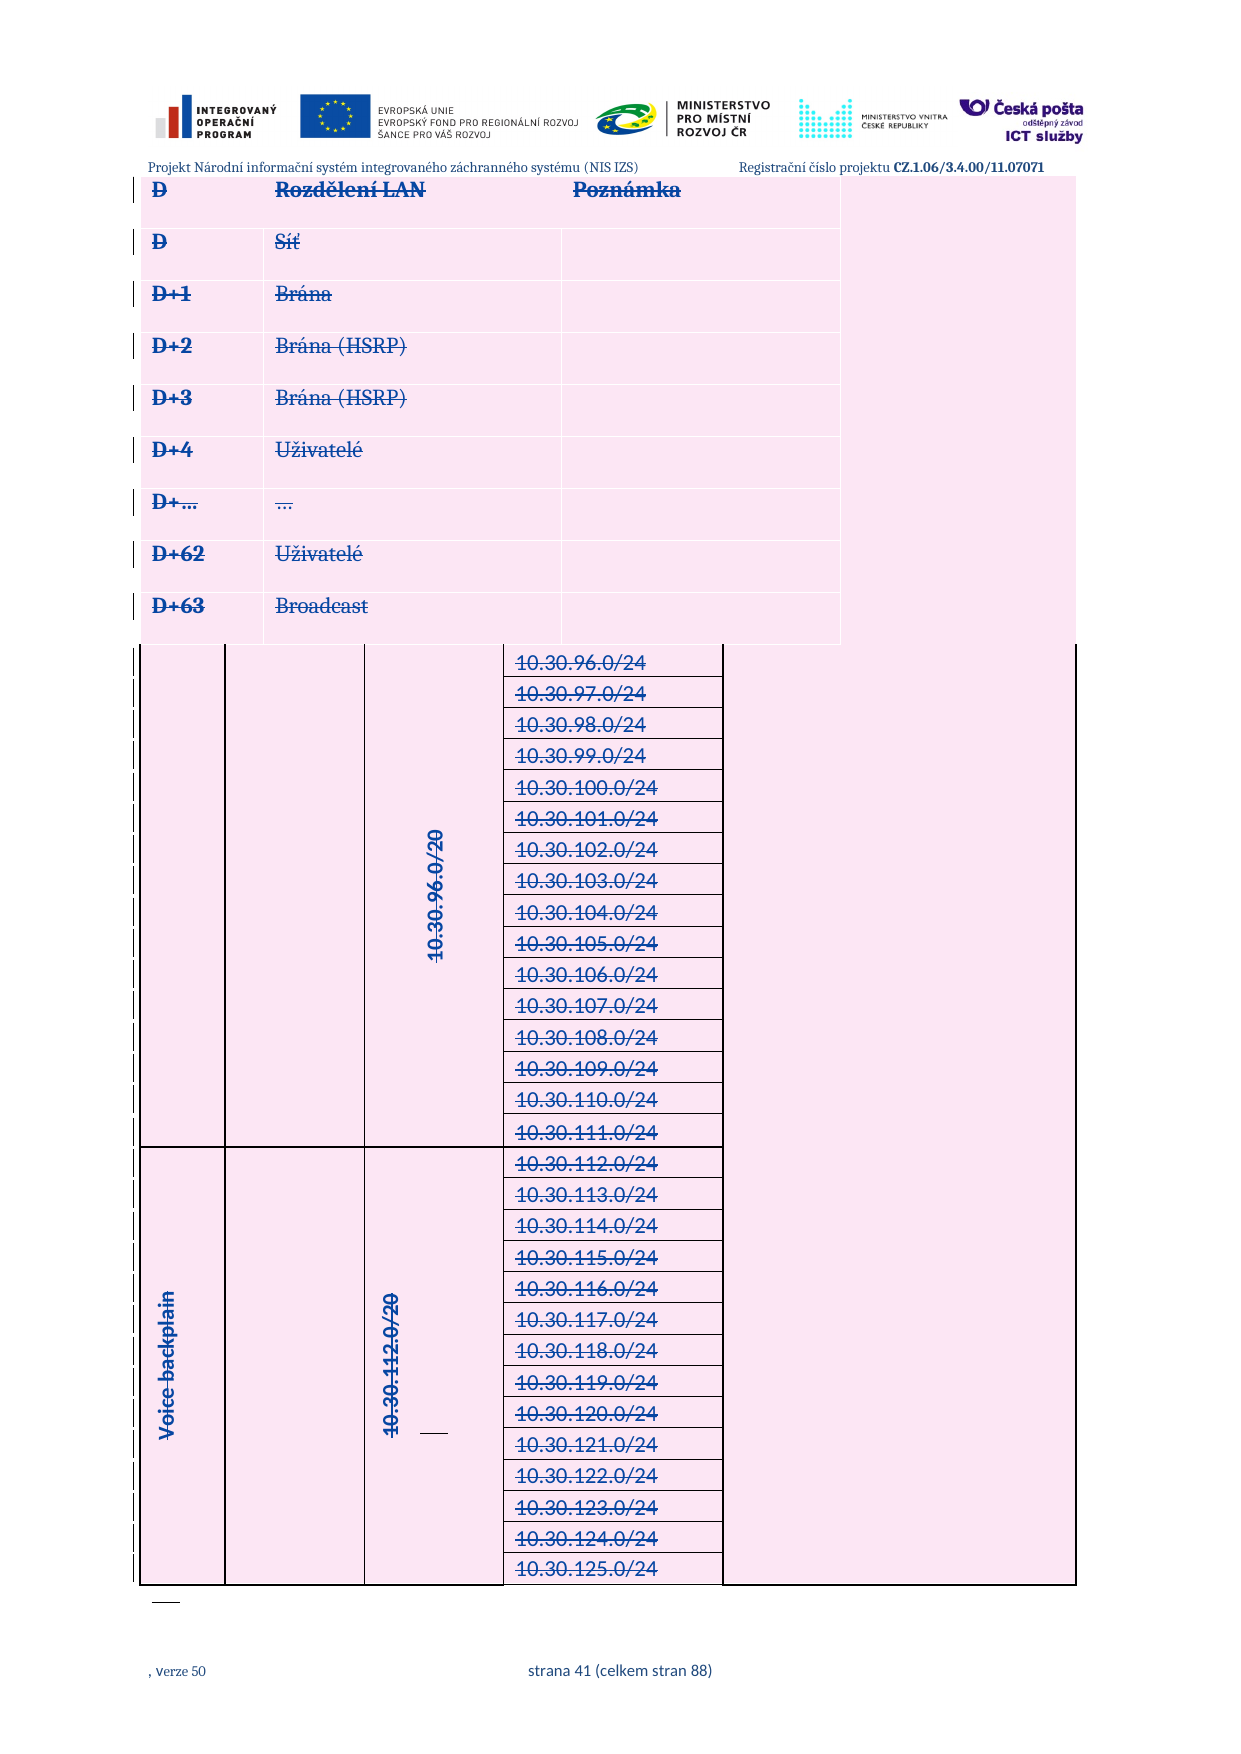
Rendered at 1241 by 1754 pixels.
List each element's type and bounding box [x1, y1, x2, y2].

picture [147, 86, 1091, 152]
